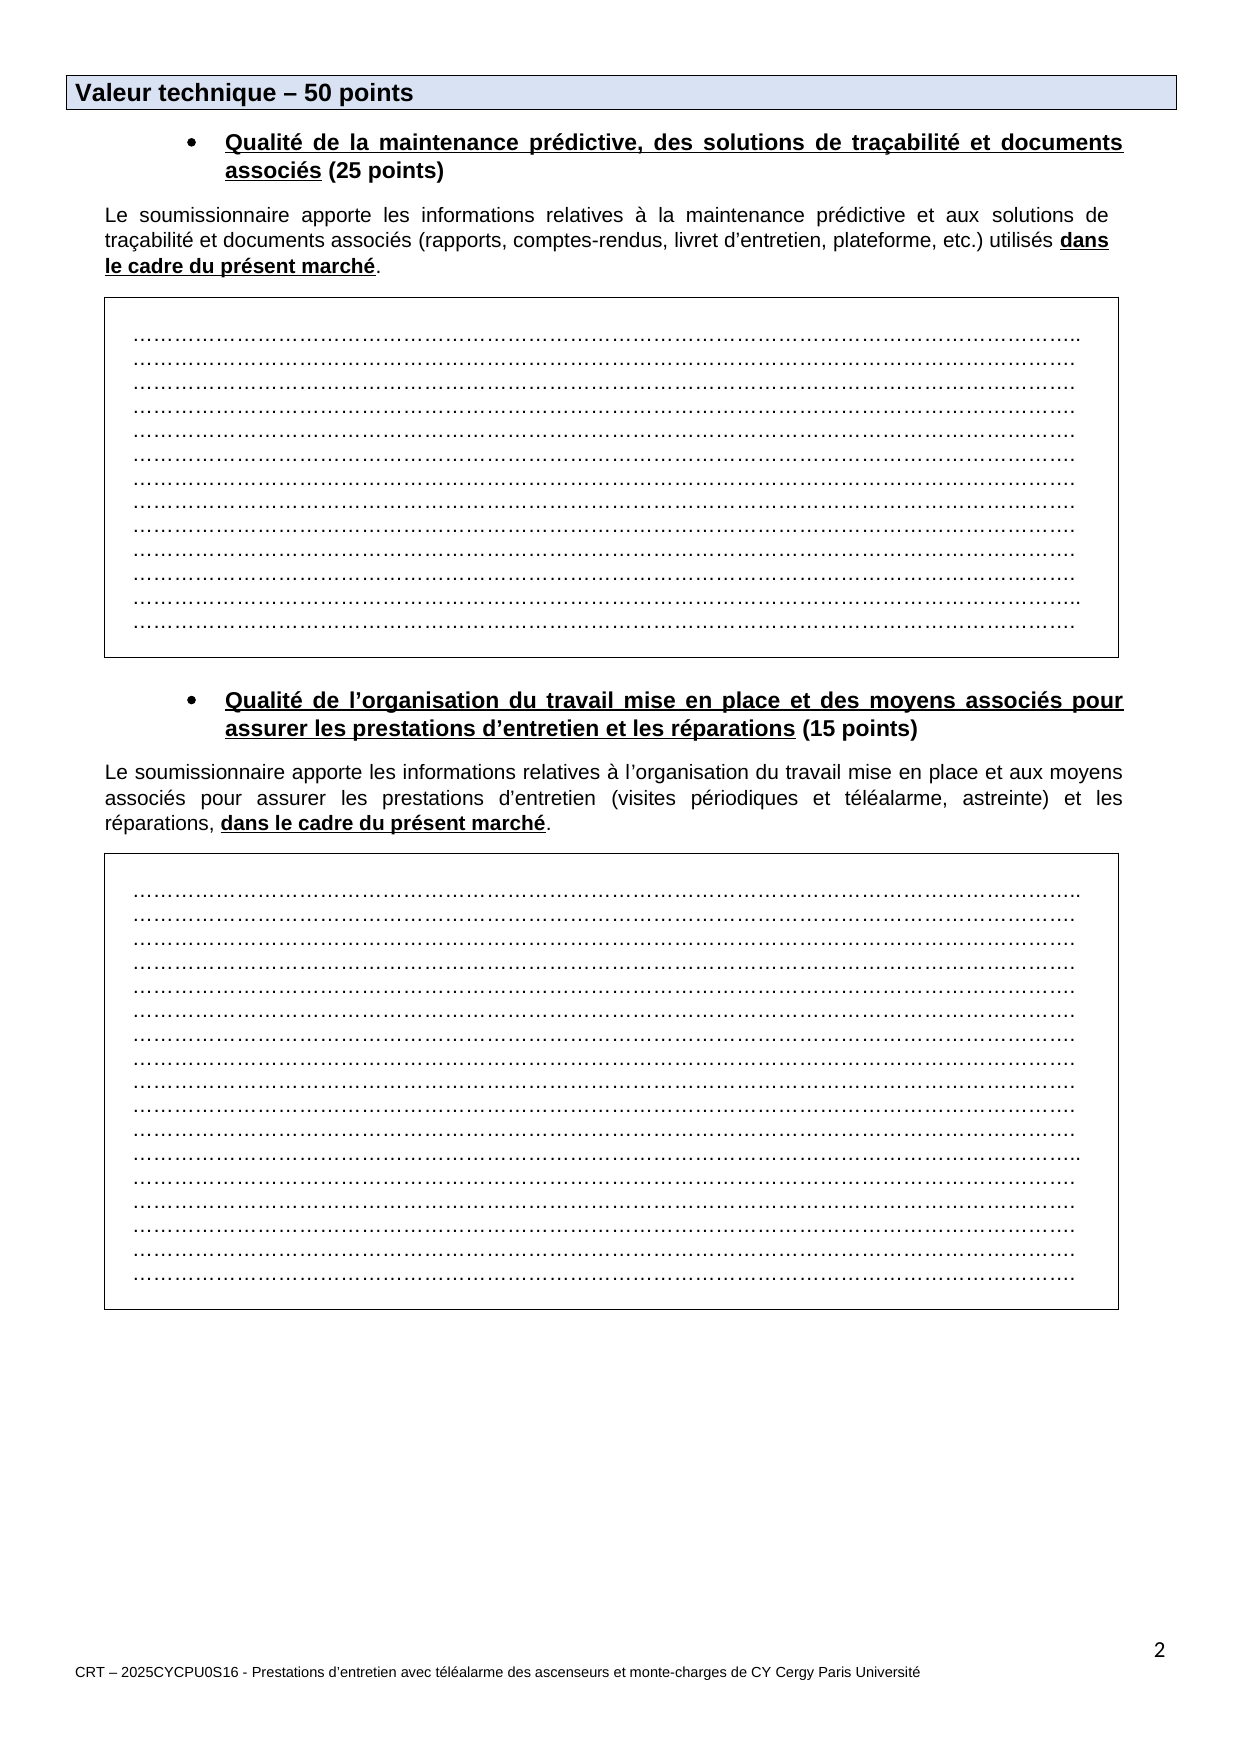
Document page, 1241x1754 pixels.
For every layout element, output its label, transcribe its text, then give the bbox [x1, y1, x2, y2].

table_header ……………………………………………………………………………………………………………………….. ………………………………………………………………………………………………………………………. ………………………………………………………………………………………………………………………. ………………………………………………………………………………………………………………………. ………………………………………………………………………………………………………………………. ………………………………………………………………………………………………………………………. ………………………………………………………………………………………………………………………. ………………………………………………………………………………………………………………………. ………………………………………………………………………………………………………………………. ………………………………………………………………………………………………………………………. ………………………………………………………………………………………………………………………. ……………………………………………………………………………………………………………………….. ………………………………………………………………………………………………………………………. [105, 298, 1118, 657]
list Qualité de l’organisation du travail mise en place et des moyens associés pour assurer les prestations d’entretien et les réparations (15 points) [187, 687, 1123, 741]
text Le soumissionnaire apporte les informations relatives à l’organisation du travail mise en place et aux moyens associés pour assurer les prestations d’entretien (visites périodiques et téléalarme, astreinte) et les réparations, dans le cadre du présent marché. [104, 760, 1123, 835]
text Le soumissionnaire apporte les informations relatives à la maintenance prédictive et aux solutions de traçabilité et documents associés (rapports, comptes-rendus, livret d’entretien, plateforme, etc.) utilisés dans le cadre du présent marché. [104, 202, 1109, 278]
list Qualité de la maintenance prédictive, des solutions de traçabilité et documents associés (25 points) [187, 129, 1123, 184]
text Valeur technique – 50 points [67, 76, 1176, 109]
table_header ……………………………………………………………………………………………………………………….. ………………………………………………………………………………………………………………………. ………………………………………………………………………………………………………………………. ………………………………………………………………………………………………………………………. ………………………………………………………………………………………………………………………. ………………………………………………………………………………………………………………………. ………………………………………………………………………………………………………………………. ………………………………………………………………………………………………………………………. ………………………………………………………………………………………………………………………. ………………………………………………………………………………………………………………………. ………………………………………………………………………………………………………………………. ……………………………………………………………………………………………………………………….. ………………………………………………………………………………………………………………………. ………………………………………………………………………………………………………………………. ………………………………………………………………………………………………………………………. ………………………………………………………………………………………………………………………. ………………………………………………………………………………………………………………………. [105, 854, 1118, 1309]
